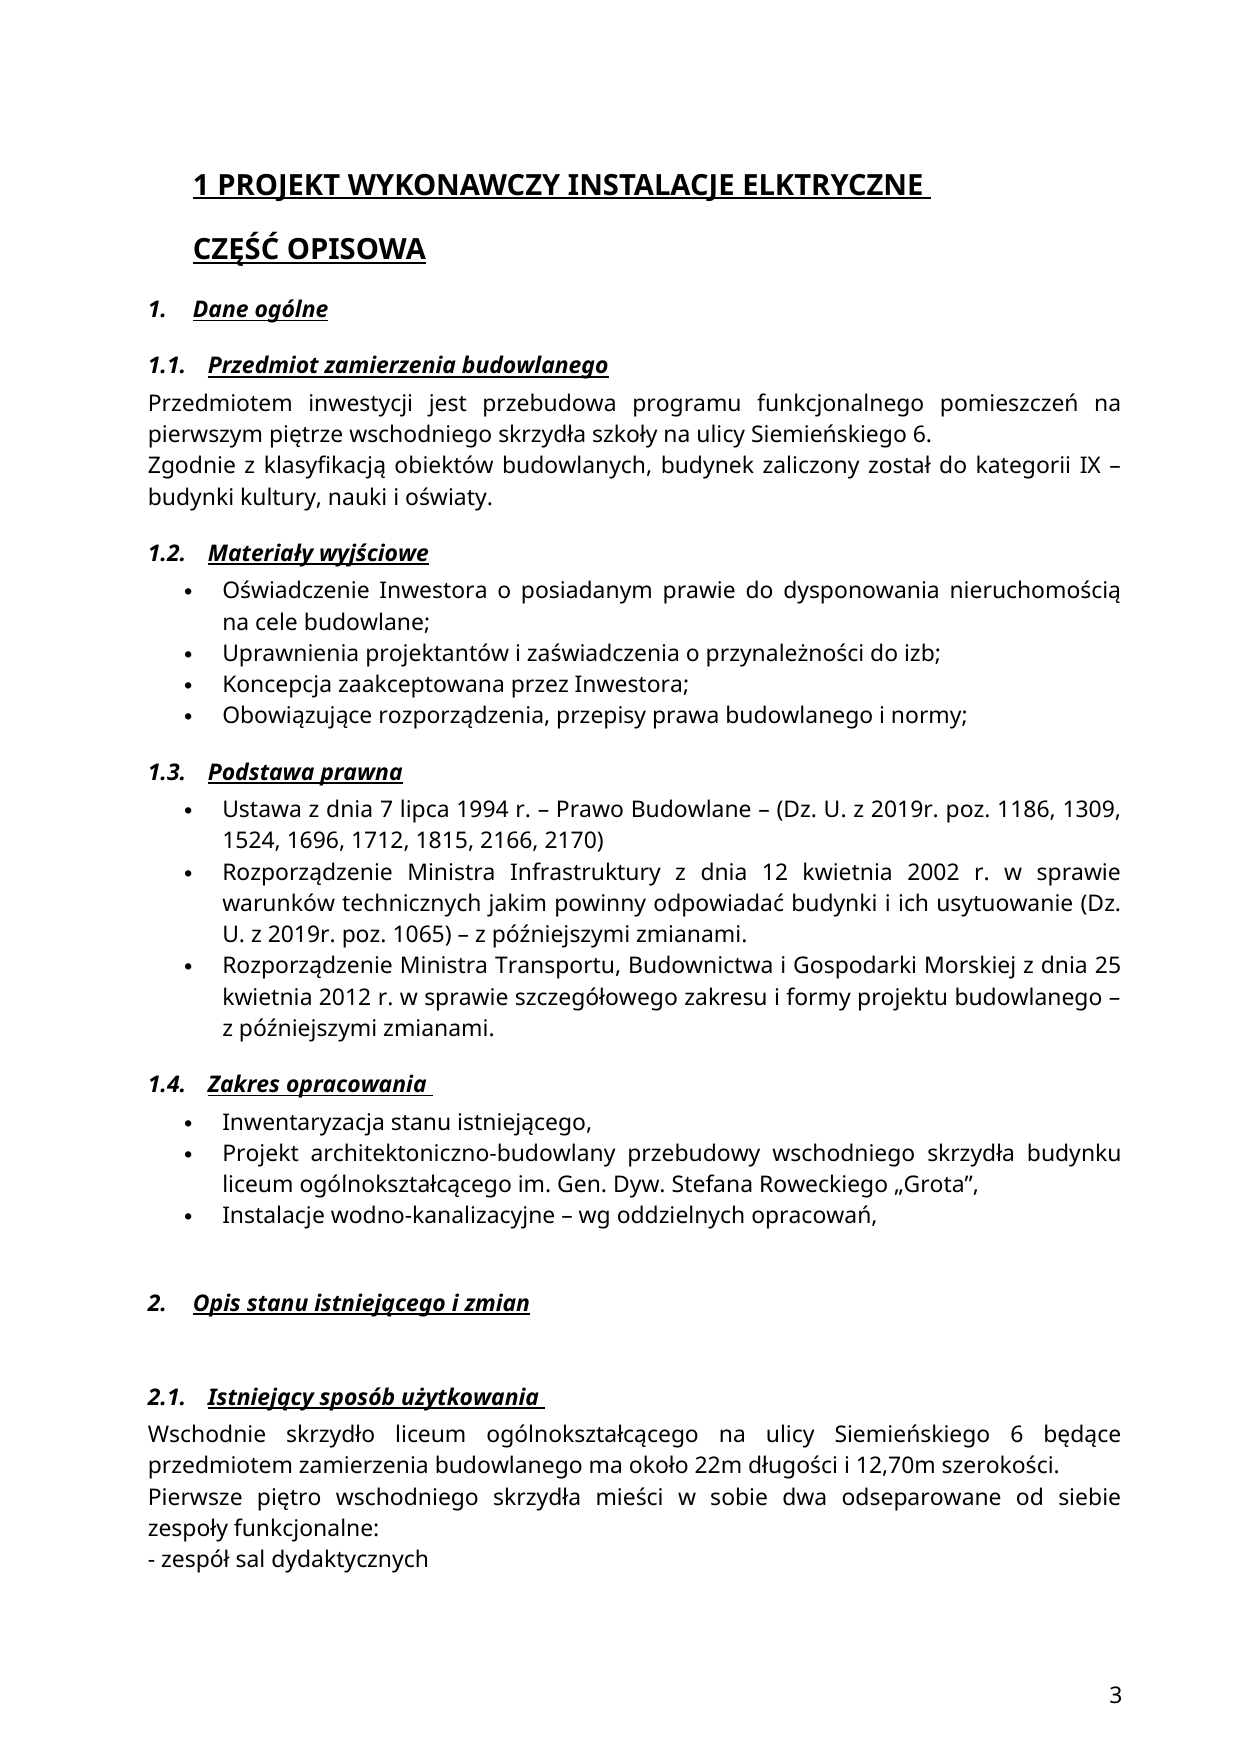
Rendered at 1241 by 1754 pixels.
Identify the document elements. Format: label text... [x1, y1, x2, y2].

list Oświadczenie Inwestora o posiadanym prawie do dysponowania nieruchomością na cele budowlane; [185, 574, 1122, 637]
subtitle Zakres opracowania [148, 1068, 1122, 1099]
list Koncepcja zaakceptowana przez Inwestora; [185, 668, 1122, 699]
list Obowiązujące rozporządzenia, przepisy prawa budowlanego i normy; [185, 699, 1122, 731]
text - zespół sal dydaktycznych [148, 1543, 1122, 1574]
subtitle Podstawa prawna [148, 756, 1122, 787]
text Przedmiotem inwestycji jest przebudowa programu funkcjonalnego pomieszczeń na pierwszym piętrze wschodniego skrzydła szkoły na ulicy Siemieńskiego 6. [148, 387, 1122, 449]
subtitle Opis stanu istniejącego i zmian [148, 1287, 1122, 1318]
list Rozporządzenie Ministra Transportu, Budownictwa i Gospodarki Morskiej z dnia 25 kwietnia 2012 r. w sprawie szczegółowego zakresu i formy projektu budowlanego – z późniejszymi zmianami. [185, 949, 1122, 1043]
list Projekt architektoniczno-budowlany przebudowy wschodniego skrzydła budynku liceum ogólnokształcącego im. Gen. Dyw. Stefana Roweckiego „Grota”, [185, 1137, 1122, 1199]
subtitle Przedmiot zamierzenia budowlanego [148, 349, 1122, 381]
text Wschodnie skrzydło liceum ogólnokształcącego na ulicy Siemieńskiego 6 będące przedmiotem zamierzenia budowlanego ma około 22m długości i 12,70m szerokości. [148, 1418, 1122, 1481]
text Pierwsze piętro wschodniego skrzydła mieści w sobie dwa odseparowane od siebie zespoły funkcjonalne: [148, 1481, 1122, 1543]
list Uprawnienia projektantów i zaświadczenia o przynależności do izb; [185, 637, 1122, 668]
subtitle CZĘŚĆ OPISOWA [193, 228, 1122, 268]
subtitle 1 PROJEKT WYKONAWCZY INSTALACJE ELKTRYCZNE [193, 164, 1122, 203]
text Zgodnie z klasyfikacją obiektów budowlanych, budynek zaliczony został do kategorii IX – budynki kultury, nauki i oświaty. [148, 449, 1122, 512]
subtitle Istniejący sposób użytkowania [148, 1381, 1122, 1412]
list Inwentaryzacja stanu istniejącego, [185, 1106, 1122, 1137]
list Instalacje wodno-kanalizacyjne – wg oddzielnych opracowań, [185, 1199, 1122, 1231]
subtitle Materiały wyjściowe [148, 537, 1122, 568]
list Ustawa z dnia 7 lipca 1994 r. – Prawo Budowlane – (Dz. U. z 2019r. poz. 1186, 1309, 1524, 1696, 1712, 1815, 2166, 2170) [185, 793, 1122, 856]
list Rozporządzenie Ministra Infrastruktury z dnia 12 kwietnia 2002 r. w sprawie warunków technicznych jakim powinny odpowiadać budynki i ich usytuowanie (Dz. U. z 2019r. poz. 1065) – z późniejszymi zmianami. [185, 856, 1122, 949]
subtitle Dane ogólne [148, 293, 1122, 324]
